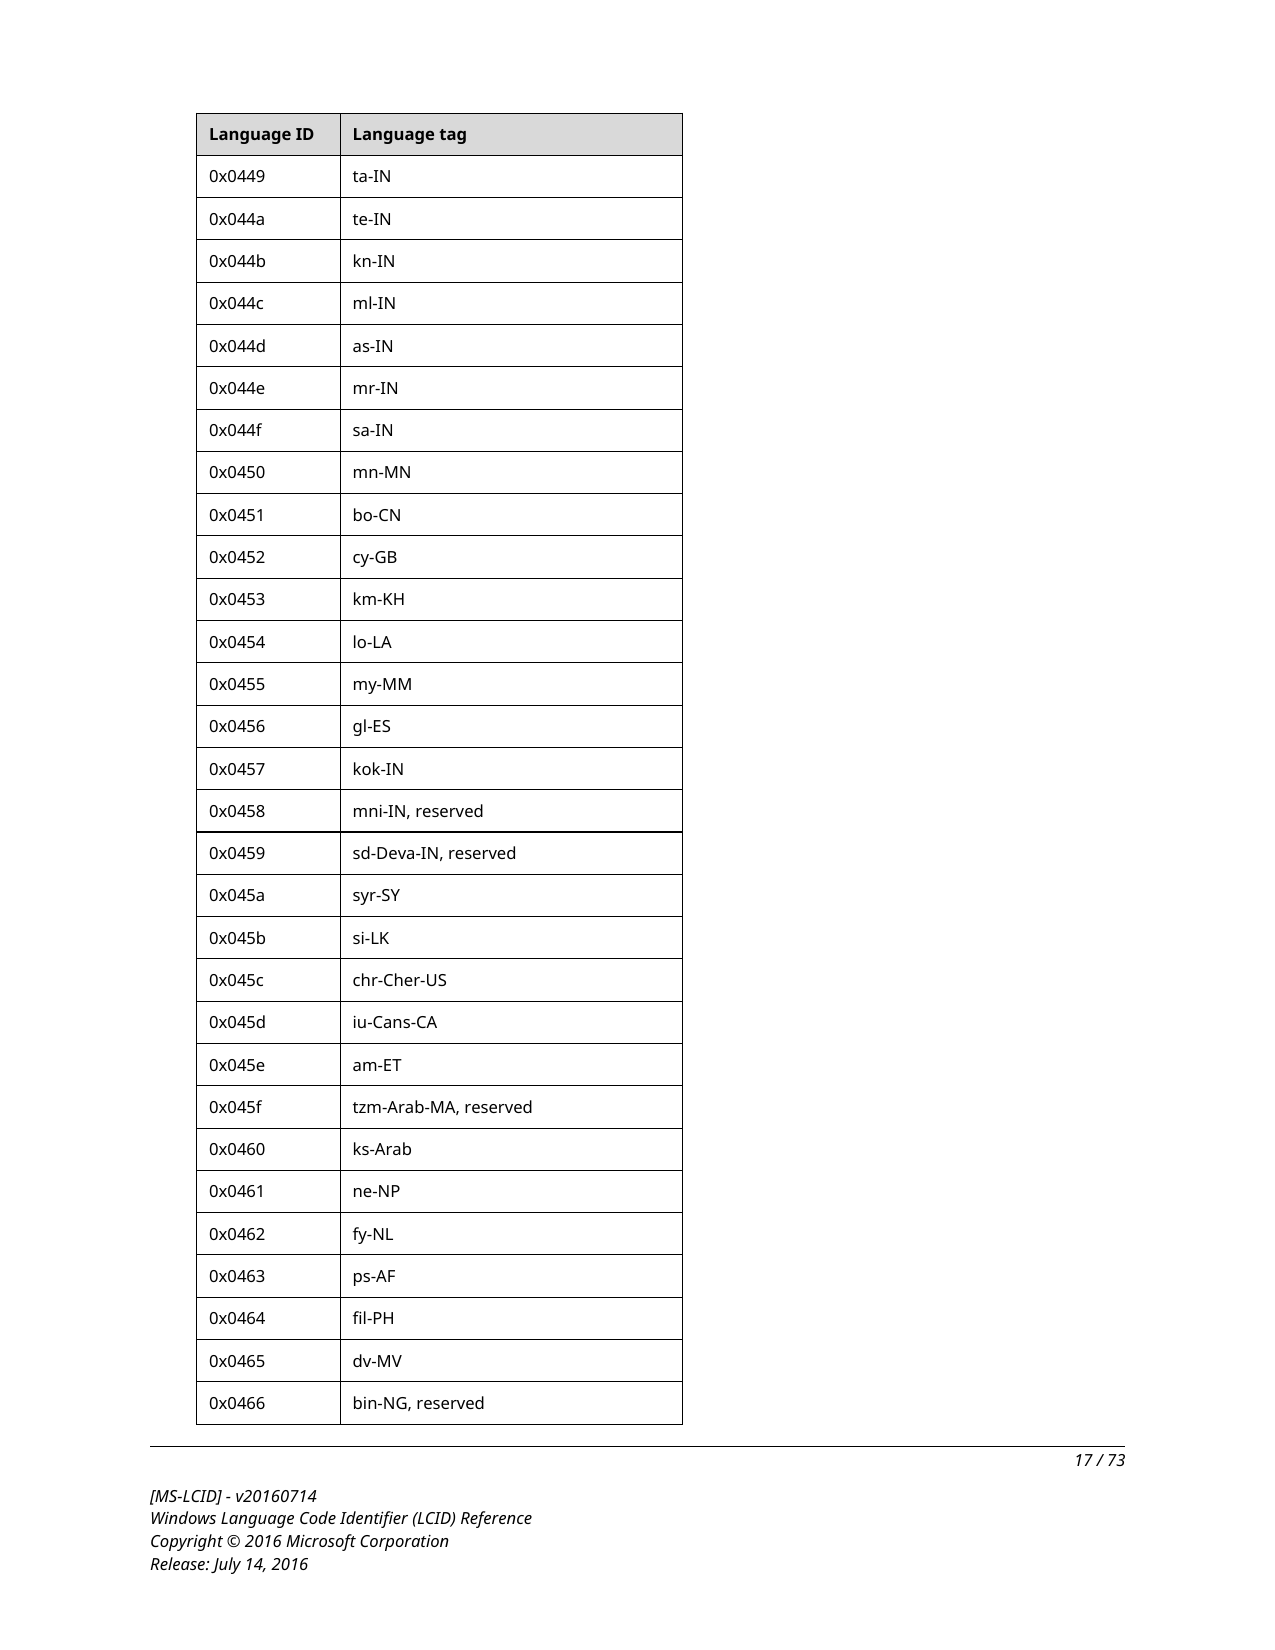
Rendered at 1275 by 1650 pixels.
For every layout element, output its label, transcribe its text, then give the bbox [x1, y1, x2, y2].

table_cell tzm-Arab-MA, reserved [341, 1086, 682, 1127]
table_cell bo-CN [341, 494, 682, 535]
table_cell 0x0460 [197, 1129, 340, 1170]
table_cell 0x044f [197, 410, 340, 451]
table_cell 0x0455 [197, 663, 340, 704]
table_cell 0x044d [197, 325, 340, 366]
table_cell ml-IN [341, 283, 682, 324]
table_cell dv-MV [341, 1340, 682, 1381]
table_cell iu-Cans-CA [341, 1002, 682, 1043]
table_cell chr-Cher-US [341, 959, 682, 1001]
table_cell 0x045e [197, 1044, 340, 1085]
table_cell 0x0458 [197, 790, 340, 831]
table_cell 0x044c [197, 283, 340, 324]
table_cell ps-AF [341, 1255, 682, 1297]
table_cell fy-NL [341, 1213, 682, 1254]
table_cell 0x0461 [197, 1171, 340, 1212]
table_cell 0x0466 [197, 1382, 340, 1423]
table_cell 0x0463 [197, 1255, 340, 1297]
table_cell 0x0452 [197, 536, 340, 578]
table_cell cy-GB [341, 536, 682, 578]
table_cell as-IN [341, 325, 682, 366]
table_cell am-ET [341, 1044, 682, 1085]
table_header Language ID [197, 114, 340, 155]
table_cell kok-IN [341, 748, 682, 789]
table_cell si-LK [341, 917, 682, 958]
table_cell 0x045a [197, 875, 340, 916]
table_cell 0x0462 [197, 1213, 340, 1254]
table_header Language tag [341, 114, 682, 155]
table_cell 0x0457 [197, 748, 340, 789]
table_cell 0x0454 [197, 621, 340, 662]
table_cell my-MM [341, 663, 682, 704]
table_cell 0x044a [197, 198, 340, 239]
table_cell ta-IN [341, 156, 682, 197]
table_cell 0x044e [197, 367, 340, 408]
table_cell kn-IN [341, 240, 682, 282]
table_cell 0x0464 [197, 1298, 340, 1339]
table_cell ne-NP [341, 1171, 682, 1212]
table_cell te-IN [341, 198, 682, 239]
table_cell gl-ES [341, 706, 682, 747]
table_cell sd-Deva-IN, reserved [341, 833, 682, 874]
table_cell ks-Arab [341, 1129, 682, 1170]
table_cell 0x045f [197, 1086, 340, 1127]
table_cell 0x0453 [197, 579, 340, 620]
table_cell 0x0451 [197, 494, 340, 535]
table_cell 0x045c [197, 959, 340, 1001]
table_cell syr-SY [341, 875, 682, 916]
table_cell sa-IN [341, 410, 682, 451]
table_cell bin-NG, reserved [341, 1382, 682, 1423]
table_cell mni-IN, reserved [341, 790, 682, 831]
table_cell 0x0459 [197, 833, 340, 874]
table_cell 0x044b [197, 240, 340, 282]
table_cell mr-IN [341, 367, 682, 408]
table_cell 0x0450 [197, 452, 340, 493]
table_cell 0x045b [197, 917, 340, 958]
table_cell fil-PH [341, 1298, 682, 1339]
table_cell 0x0465 [197, 1340, 340, 1381]
table_cell km-KH [341, 579, 682, 620]
table_cell mn-MN [341, 452, 682, 493]
table_cell lo-LA [341, 621, 682, 662]
table_cell 0x0449 [197, 156, 340, 197]
table_cell 0x0456 [197, 706, 340, 747]
table_cell 0x045d [197, 1002, 340, 1043]
